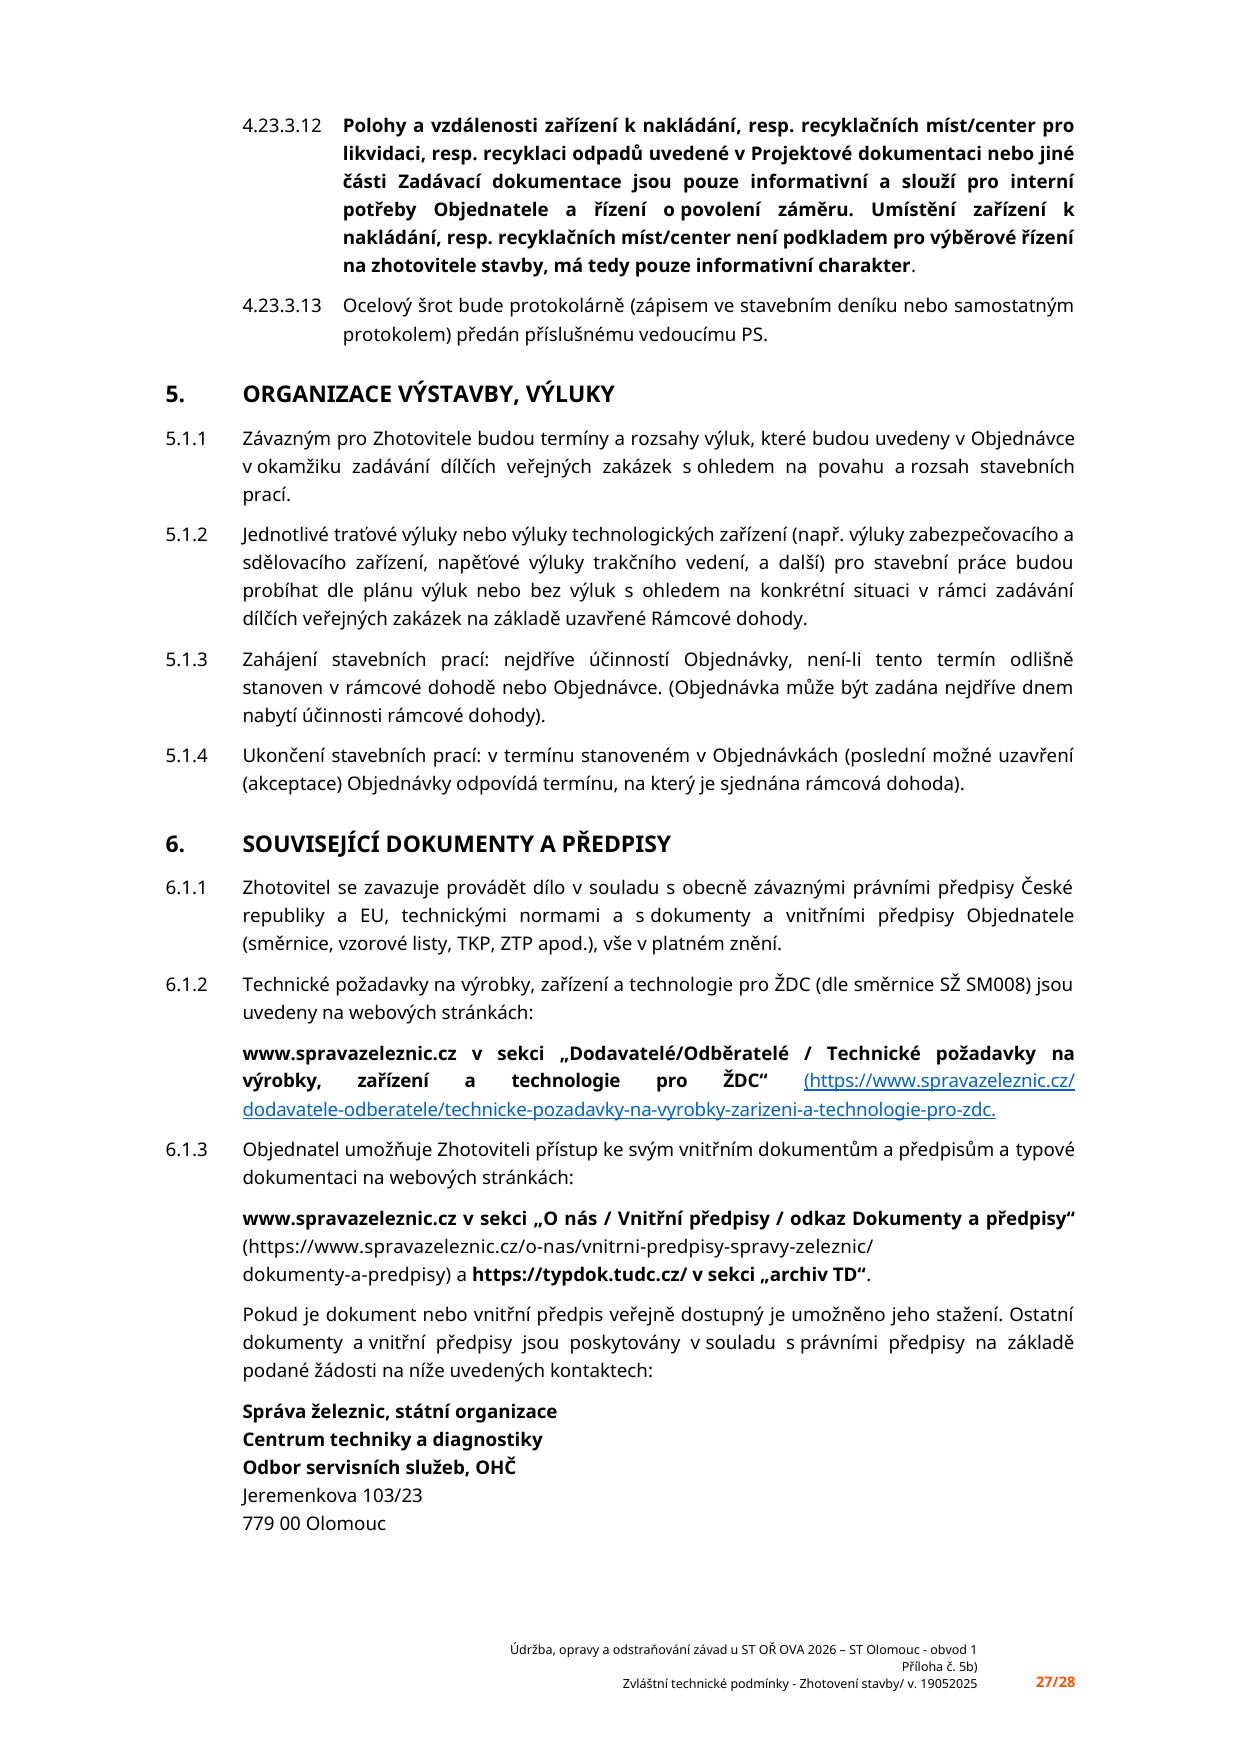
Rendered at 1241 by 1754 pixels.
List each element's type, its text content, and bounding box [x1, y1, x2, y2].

text Správa železnic, státní organizace [242, 1398, 1075, 1423]
text ORGANIZACE VÝSTAVBY, VÝLUKY [165, 378, 1075, 409]
text Odbor servisních služeb, OHČ [242, 1454, 1075, 1479]
text Centrum techniky a diagnostiky [242, 1426, 1075, 1452]
text Polohy a vzdálenosti zařízení k nakládání, resp. recyklačních míst/center pro likvidaci, resp. recyklaci odpadů uvedené v Projektové dokumentaci nebo jiné části Zadávací dokumentace jsou pouze informativní a slouží pro interní potřeby Objednatele a řízení o povolení záměru. Umístění zařízení k nakládání, resp. recyklačních míst/center není podkladem pro výběrové řízení na zhotovitele stavby, má tedy pouze informativní charakter. [242, 112, 1075, 278]
text Závazným pro Zhotovitele budou termíny a rozsahy výluk, které budou uvedeny v Objednávce v okamžiku zadávání dílčích veřejných zakázek s ohledem na povahu a rozsah stavebních prací. [165, 425, 1075, 506]
text Technické požadavky na výrobky, zařízení a technologie pro ŽDC (dle směrnice SŽ SM008) jsou uvedeny na webových stránkách: [165, 971, 1075, 1025]
text Pokud je dokument nebo vnitřní předpis veřejně dostupný je umožněno jeho stažení. Ostatní dokumenty a vnitřní předpisy jsou poskytovány v souladu s právními předpisy na základě podané žádosti na níže uvedených kontaktech: [242, 1301, 1075, 1383]
text Objednatel umožňuje Zhotoviteli přístup ke svým vnitřním dokumentům a předpisům a typové dokumentaci na webových stránkách: [165, 1136, 1075, 1190]
text Ukončení stavebních prací: v termínu stanoveném v Objednávkách (poslední možné uzavření (akceptace) Objednávky odpovídá termínu, na který je sjednána rámcová dohoda). [165, 743, 1075, 796]
text Ocelový šrot bude protokolárně (zápisem ve stavebním deníku nebo samostatným protokolem) předán příslušnému vedoucímu PS. [242, 293, 1075, 346]
text Zahájení stavebních prací: nejdříve účinností Objednávky, není-li tento termín odlišně stanoven v rámcové dohodě nebo Objednávce. (Objednávka může být zadána nejdříve dnem nabytí účinnosti rámcové dohody). [165, 646, 1075, 728]
list www.spravazeleznic.cz v sekci „Dodavatelé/Odběratelé / Technické požadavky na výrobky, zařízení a technologie pro ŽDC“ (https://www.spravazeleznic.cz/ dodavatele-odberatele/technicke-pozadavky-na-vyrobky-zarizeni-a-technologie-pro-zdc. [242, 1040, 1075, 1121]
text 779 00 Olomouc [242, 1510, 1075, 1536]
text Jednotlivé traťové výluky nebo výluky technologických zařízení (např. výluky zabezpečovacího a sdělovacího zařízení, napěťové výluky trakčního vedení, a další) pro stavební práce budou probíhat dle plánu výluk nebo bez výluk s ohledem na konkrétní situaci v rámci zadávání dílčích veřejných zakázek na základě uzavřené Rámcové dohody. [165, 521, 1075, 631]
text SOUVISEJÍCÍ DOKUMENTY A PŘEDPISY [165, 828, 1075, 859]
text Zhotovitel se zavazuje provádět dílo v souladu s obecně závaznými právními předpisy České republiky a EU, technickými normami a s dokumenty a vnitřními předpisy Objednatele (směrnice, vzorové listy, TKP, ZTP apod.), vše v platném znění. [165, 875, 1075, 956]
text www.spravazeleznic.cz v sekci „O nás / Vnitřní předpisy / odkaz Dokumenty a předpisy“ (https://www.spravazeleznic.cz/o-nas/vnitrni-predpisy-spravy-zeleznic/ dokumenty-a-predpisy) a https://typdok.tudc.cz/ v sekci „archiv TD“. [242, 1205, 1075, 1286]
text Jeremenkova 103/23 [242, 1482, 1075, 1508]
